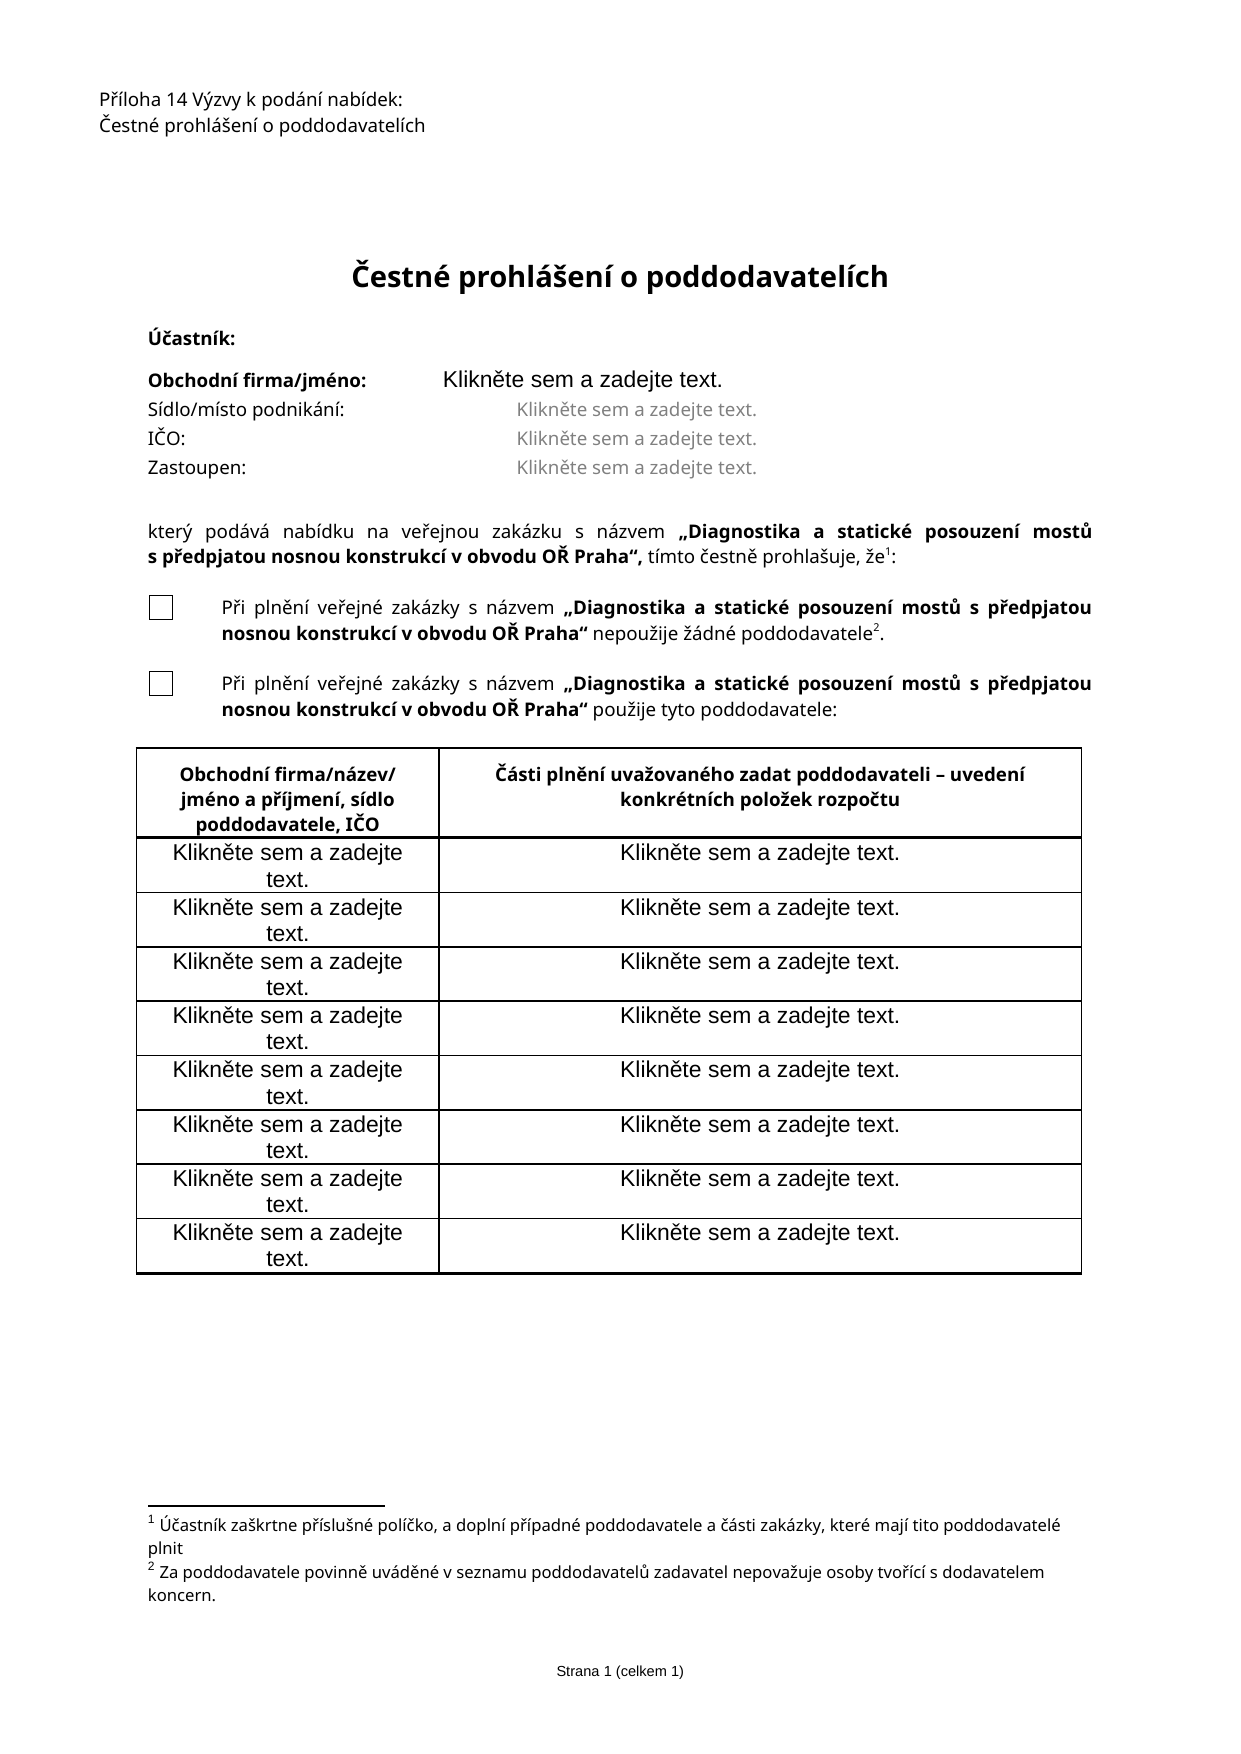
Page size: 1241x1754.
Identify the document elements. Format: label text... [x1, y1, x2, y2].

text Zastoupen: [148, 451, 1093, 480]
text Účastník: [148, 321, 1093, 352]
text který podává nabídku na veřejnou zakázku s názvem „Diagnostika a statické posouzení mostů s předpjatou nosnou konstrukcí v obvodu OŘ Praha“, tímto čestně prohlašuje, že: [148, 518, 1093, 569]
text Sídlo/místo podnikání: [148, 393, 1093, 422]
text IČO: [148, 422, 1093, 451]
table_header Obchodní firma/název/ jméno a příjmení, sídlo poddodavatele, IČO [137, 749, 438, 836]
text Obchodní firma/jméno: [148, 364, 1093, 393]
title Čestné prohlášení o poddodavatelích [148, 256, 1093, 296]
text Při plnění veřejné zakázky s názvem „Diagnostika a statické posouzení mostů s předpjatou nosnou konstrukcí v obvodu OŘ Praha“ použije tyto poddodavatele: [148, 670, 1093, 721]
table_header Části plnění uvažovaného zadat poddodavateli – uvedení konkrétních položek rozpočtu [440, 749, 1081, 836]
text Při plnění veřejné zakázky s názvem „Diagnostika a statické posouzení mostů s předpjatou nosnou konstrukcí v obvodu OŘ Praha“ nepoužije žádné poddodavatele. [148, 594, 1093, 645]
